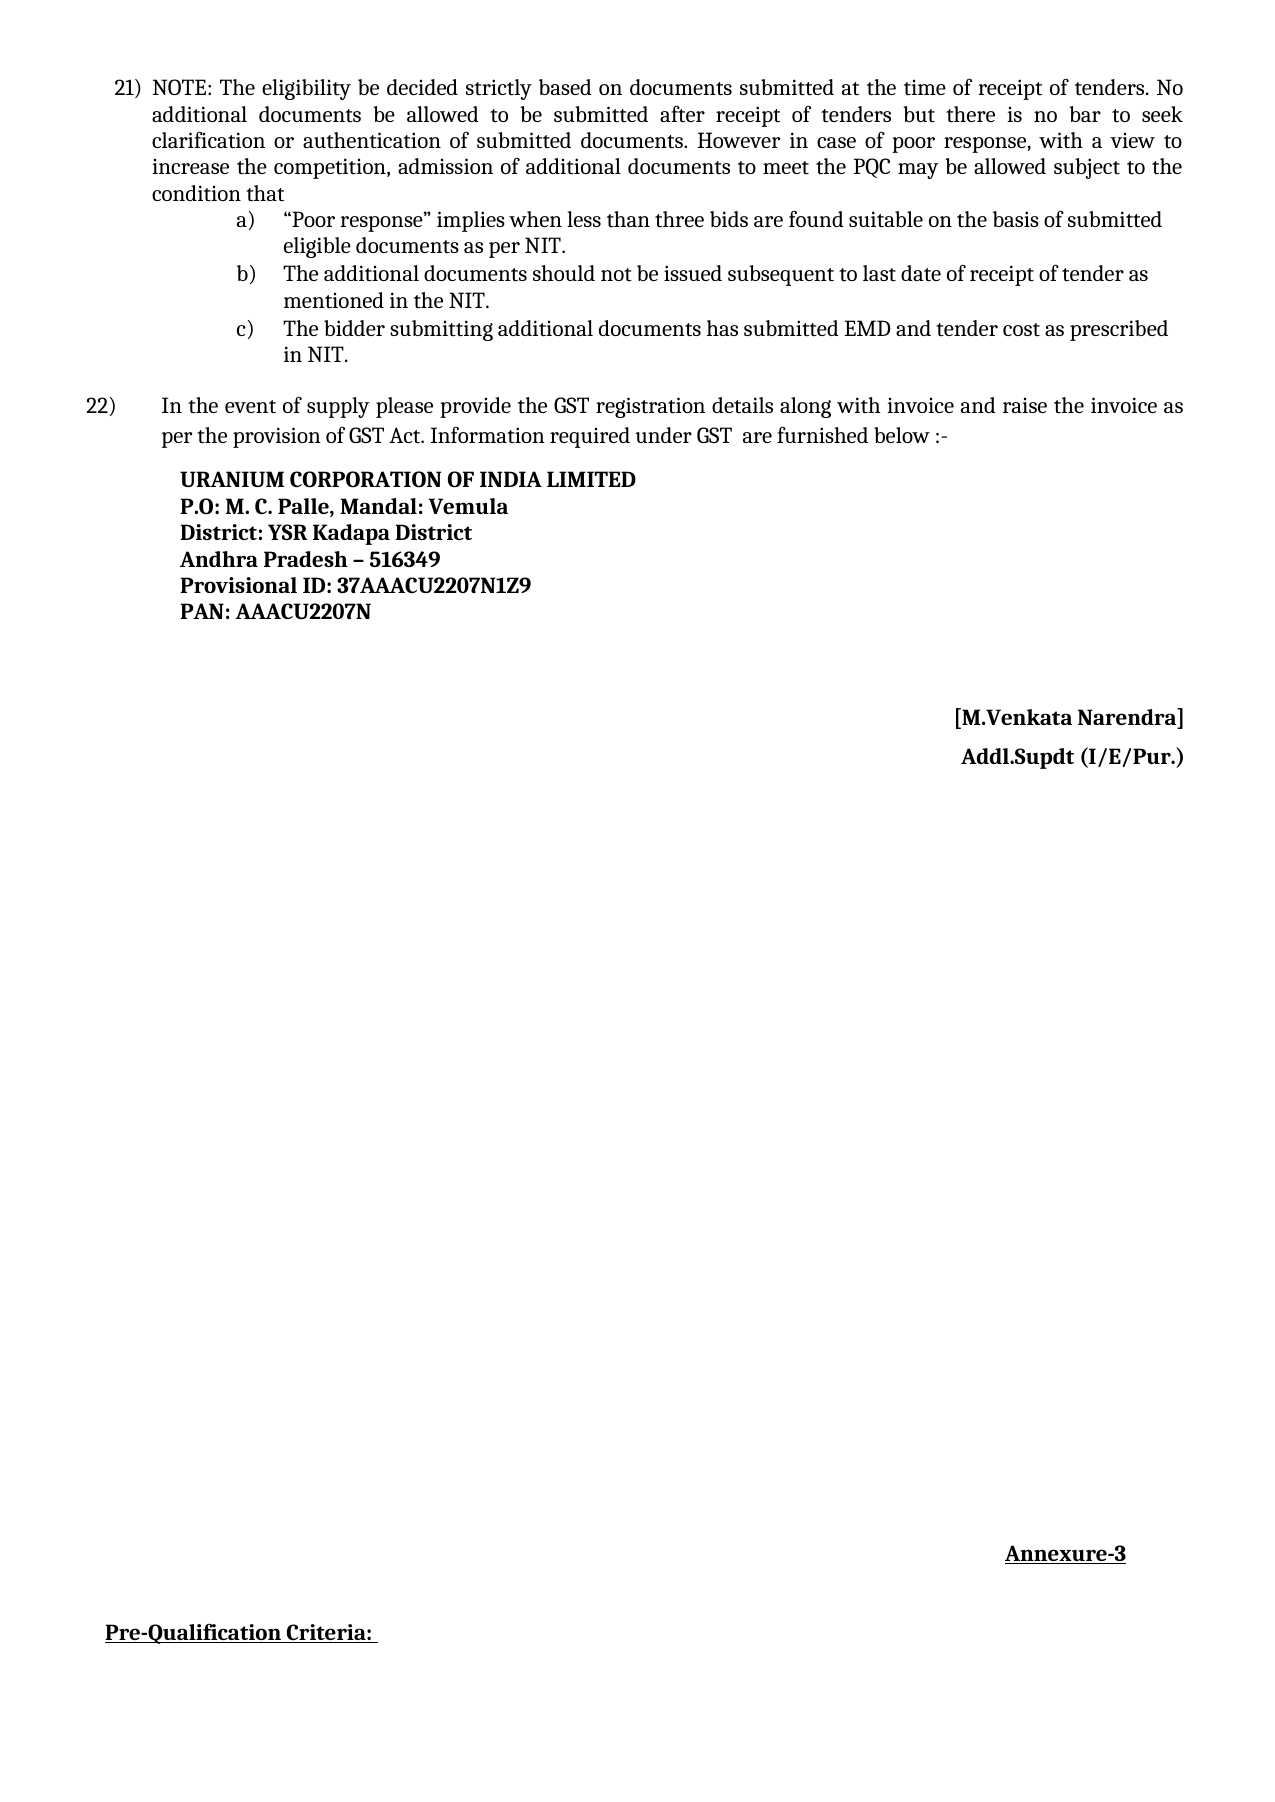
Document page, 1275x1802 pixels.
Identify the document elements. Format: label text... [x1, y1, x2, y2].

list Provisional ID: 37AAACU2207N1Z9 [180, 573, 1185, 599]
list PAN: AAACU2207N [180, 599, 1185, 625]
text [M.Venkata Narendra] [555, 704, 1185, 731]
text Pre-Qualification Criteria: [105, 1619, 1185, 1646]
list “Poor response” implies when less than three bids are found suitable on the basis of submitted eligible documents as per NIT. [236, 207, 1185, 259]
text Annexure-3 [555, 1540, 1185, 1567]
list District: YSR Kadapa District [180, 520, 1185, 546]
list P.O: M. C. Palle, Mandal: Vemula [180, 494, 1185, 520]
list In the event of supply please provide the GST registration details along with invoice and raise the invoice as per the provision of GST Act. Information required under GST are furnished below :- [86, 393, 1185, 450]
list The bidder submitting additional documents has submitted EMD and tender cost as prescribed in NIT. [236, 315, 1185, 368]
list NOTE: The eligibility be decided strictly based on documents submitted at the time of receipt of tenders. No additional documents be allowed to be submitted after receipt of tenders but there is no bar to seek clarification or authentication of submitted documents. However in case of poor response, with a view to increase the competition, admission of additional documents to meet the PQC may be allowed subject to the condition that [114, 75, 1185, 207]
list URANIUM CORPORATION OF INDIA LIMITED [180, 467, 1185, 494]
list Andhra Pradesh – 516349 [180, 546, 1185, 573]
text Addl.Supdt (I/E/Pur.) [555, 744, 1185, 770]
list The additional documents should not be issued subsequent to last date of receipt of tender as mentioned in the NIT. [236, 261, 1185, 314]
